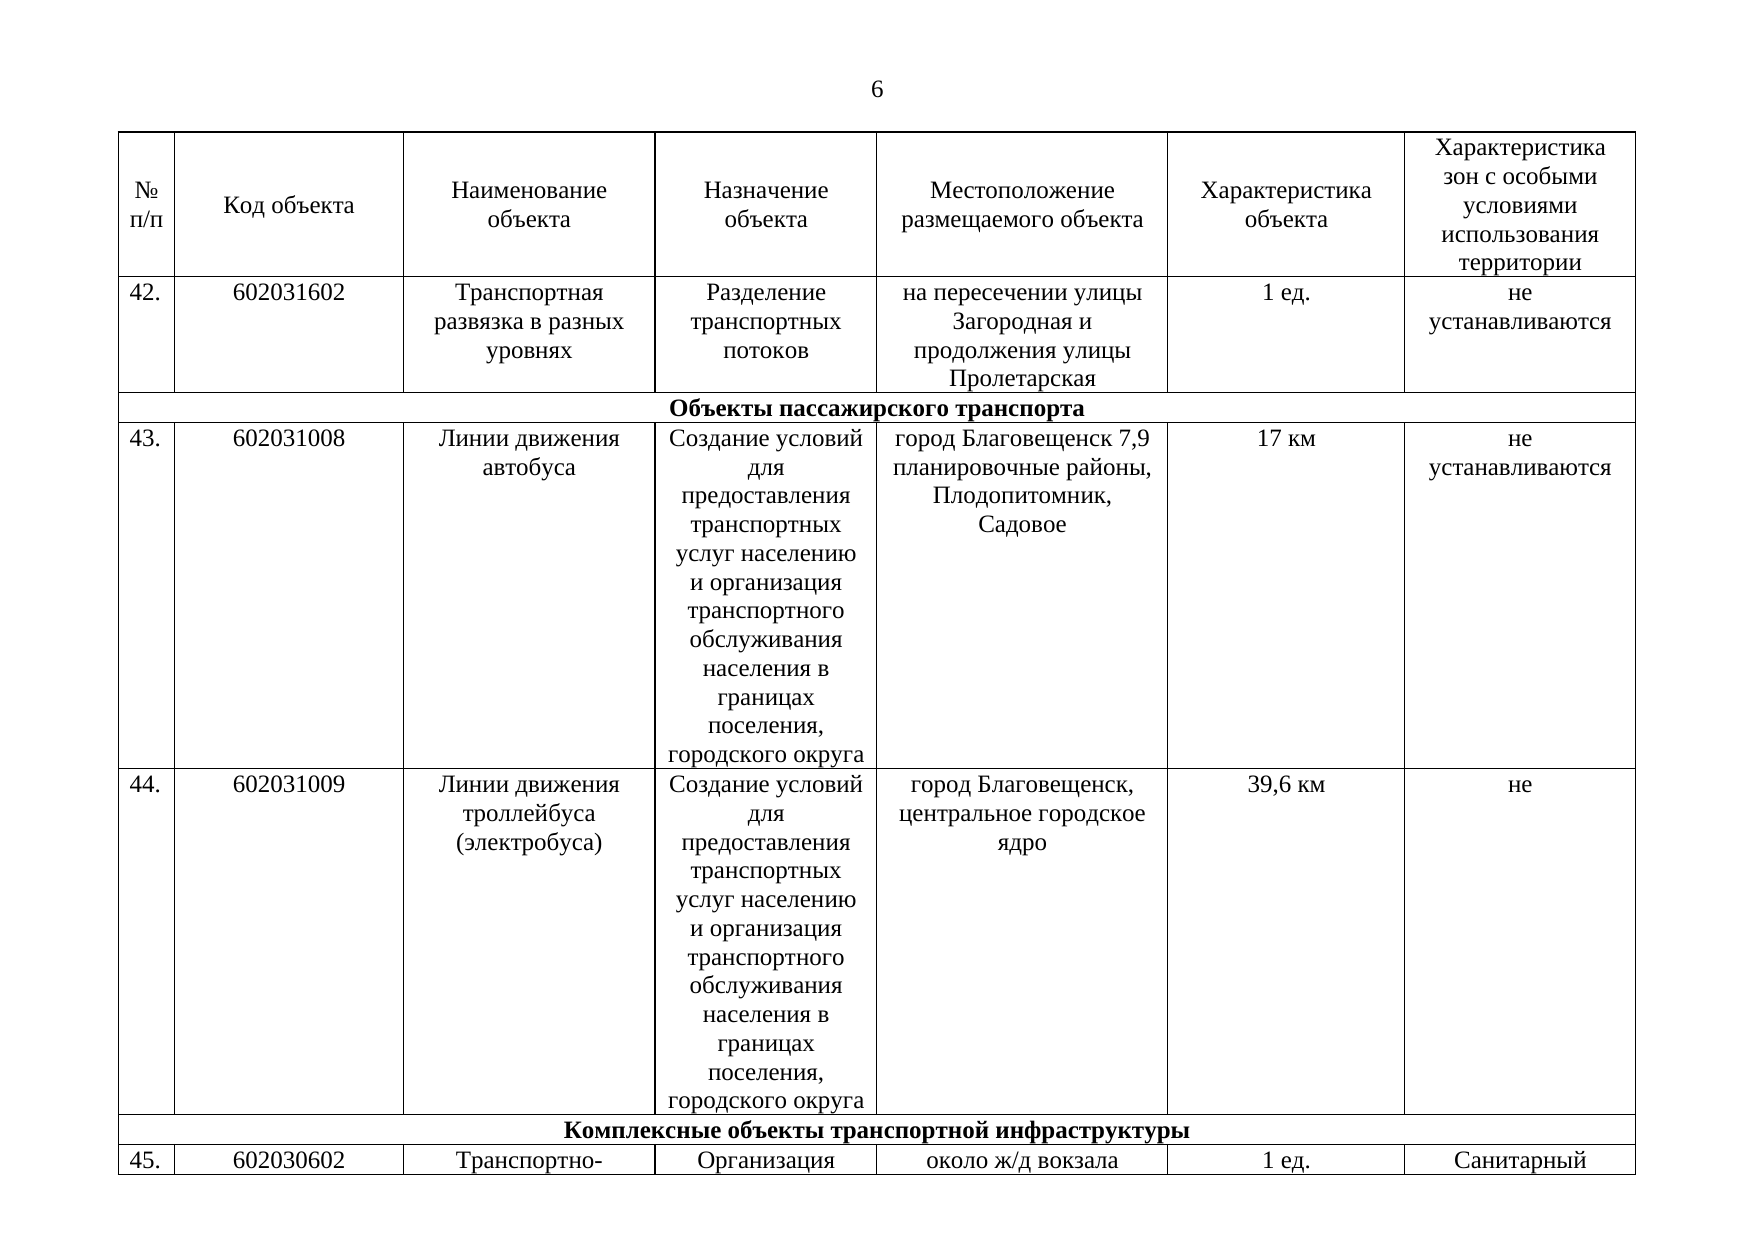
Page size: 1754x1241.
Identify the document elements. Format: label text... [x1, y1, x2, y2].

table_cell 17 км [1168, 423, 1404, 768]
table_cell Объекты пассажирского транспорта [119, 393, 1635, 422]
table_cell Организация перераспределения пассажиров по видам транспорта [656, 1145, 876, 1174]
table_cell Линии движения автобуса [404, 423, 654, 768]
table_cell 602031602 [175, 277, 403, 392]
table_cell Создание условий для предоставления транспортных услуг населению и организация транспортного обслуживания населения в границах поселения, городского округа [656, 423, 876, 768]
table_header Характеристика объекта [1168, 133, 1404, 276]
table_cell [119, 769, 174, 1114]
table_cell город Благовещенск 7,9 планировочные районы, Плодопитомник, Садовое [877, 423, 1167, 768]
table_cell не устанавливаются [1405, 277, 1635, 392]
table_cell 1 ед. [1168, 277, 1404, 392]
table_cell Линии движения троллейбуса (электробуса) [404, 769, 654, 1114]
table_cell Комплексные объекты транспортной инфраструктуры [119, 1115, 1635, 1144]
table_cell Разделение транспортных потоков [656, 277, 876, 392]
table_cell Санитарный разрыв – 300 м [1405, 1145, 1635, 1174]
table_header Местоположение размещаемого объекта [877, 133, 1167, 276]
table_header Характеристика зон с особыми условиями использования территории [1405, 133, 1635, 276]
table_cell 1 ед. [1168, 1145, 1404, 1174]
table_cell 602031009 [175, 769, 403, 1114]
table_cell около ж/д вокзала Благовещенск, зона смешанной застройки [877, 1145, 1167, 1174]
table_cell город Благовещенск, центральное городское ядро [877, 769, 1167, 1114]
table_cell Транспортная развязка в разных уровнях [404, 277, 654, 392]
table_cell не устанавливаются [1405, 423, 1635, 768]
table_cell 602030602 [175, 1145, 403, 1174]
table_header Наименование объекта [404, 133, 654, 276]
table_cell [119, 423, 174, 768]
table_header Назначение объекта [656, 133, 876, 276]
table_cell 39,6 км [1168, 769, 1404, 1114]
table_cell Транспортно-пересадочный узел [404, 1145, 654, 1174]
table_cell на пересечении улицы Загородная и продолжения улицы Пролетарская [877, 277, 1167, 392]
table_header № п/п [119, 133, 174, 276]
table_cell [119, 277, 174, 392]
table_cell не [1405, 769, 1635, 1114]
table_cell 602031008 [175, 423, 403, 768]
table_header Код объекта [175, 133, 403, 276]
table_cell Создание условий для предоставления транспортных услуг населению и организация транспортного обслуживания населения в границах поселения, городского округа [656, 769, 876, 1114]
table_cell [119, 1145, 174, 1174]
